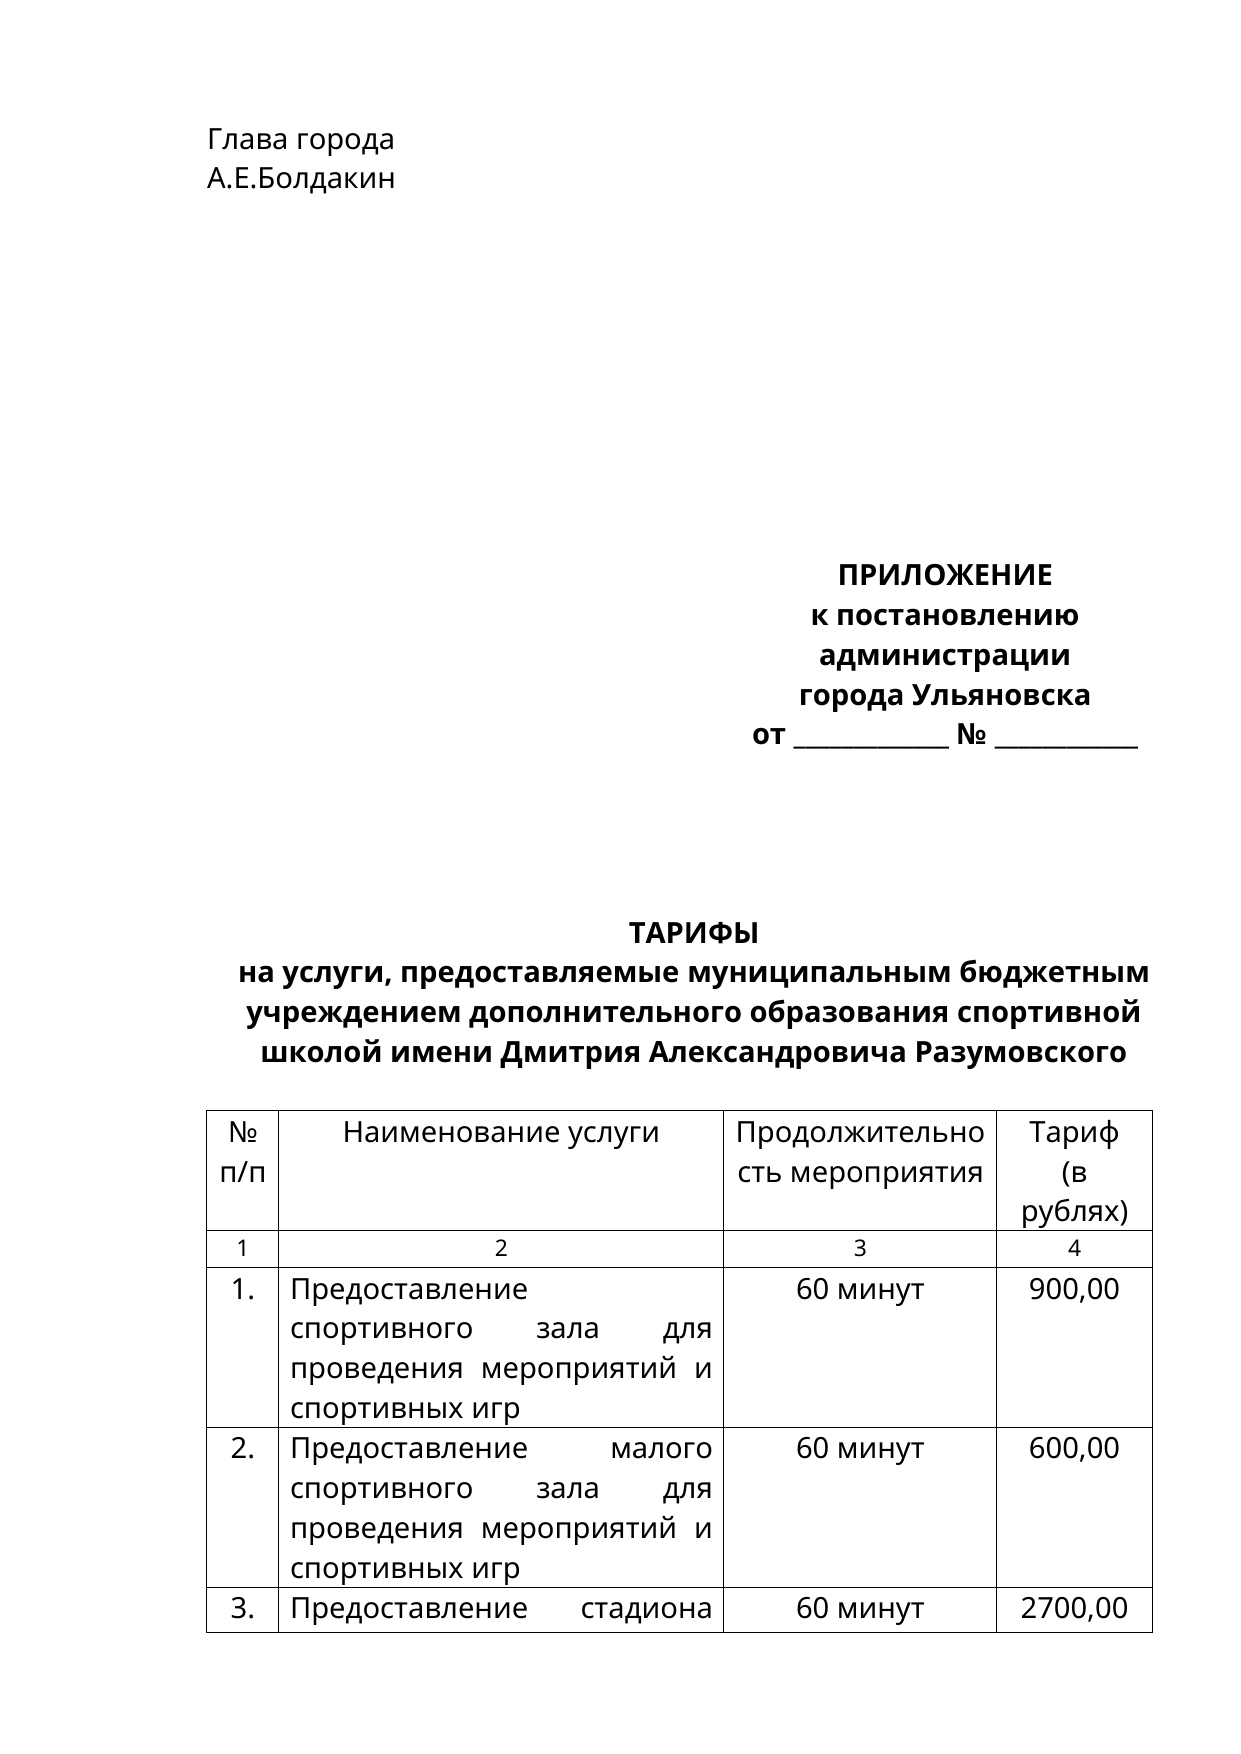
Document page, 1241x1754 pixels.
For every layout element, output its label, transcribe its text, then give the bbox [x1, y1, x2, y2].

table_cell 4 [997, 1231, 1152, 1267]
table_cell 1. [207, 1268, 278, 1427]
table_header ПРИЛОЖЕНИЕ к постановлению администрации города Ульяновска от _____________ № ____________ [709, 555, 1181, 753]
text на услуги, предоставляемые муниципальным бюджетным учреждением дополнительного образования спортивной школой имени Дмитрия Александровича Разумовского [207, 952, 1181, 1071]
table_header Наименование услуги [279, 1111, 723, 1230]
table_cell 60 минут [724, 1428, 996, 1587]
table_header Продолжительность мероприятия [724, 1111, 996, 1230]
table_cell 1 [207, 1231, 278, 1267]
text Глава города А.Е.Болдакин [207, 118, 1181, 197]
table_cell Предоставление малого спортивного зала для проведения мероприятий и спортивных игр [279, 1428, 723, 1587]
text ТАРИФЫ [207, 912, 1181, 952]
table_cell 60 минут [724, 1588, 996, 1632]
table_cell 600,00 [997, 1428, 1152, 1587]
table_cell 2700,00 [997, 1588, 1152, 1632]
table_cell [279, 1588, 723, 1632]
table_header № п/п [207, 1111, 278, 1230]
table_cell 2. [207, 1428, 278, 1587]
table_cell 3 [724, 1231, 996, 1267]
table_cell 2 [279, 1231, 723, 1267]
table_cell 900,00 [997, 1268, 1152, 1427]
table_cell 3. [207, 1588, 278, 1632]
table_cell Предоставление спортивного зала для проведения мероприятий и спортивных игр [279, 1268, 723, 1427]
table_cell 60 минут [724, 1268, 996, 1427]
table_header Тариф (в рублях) [997, 1111, 1152, 1230]
